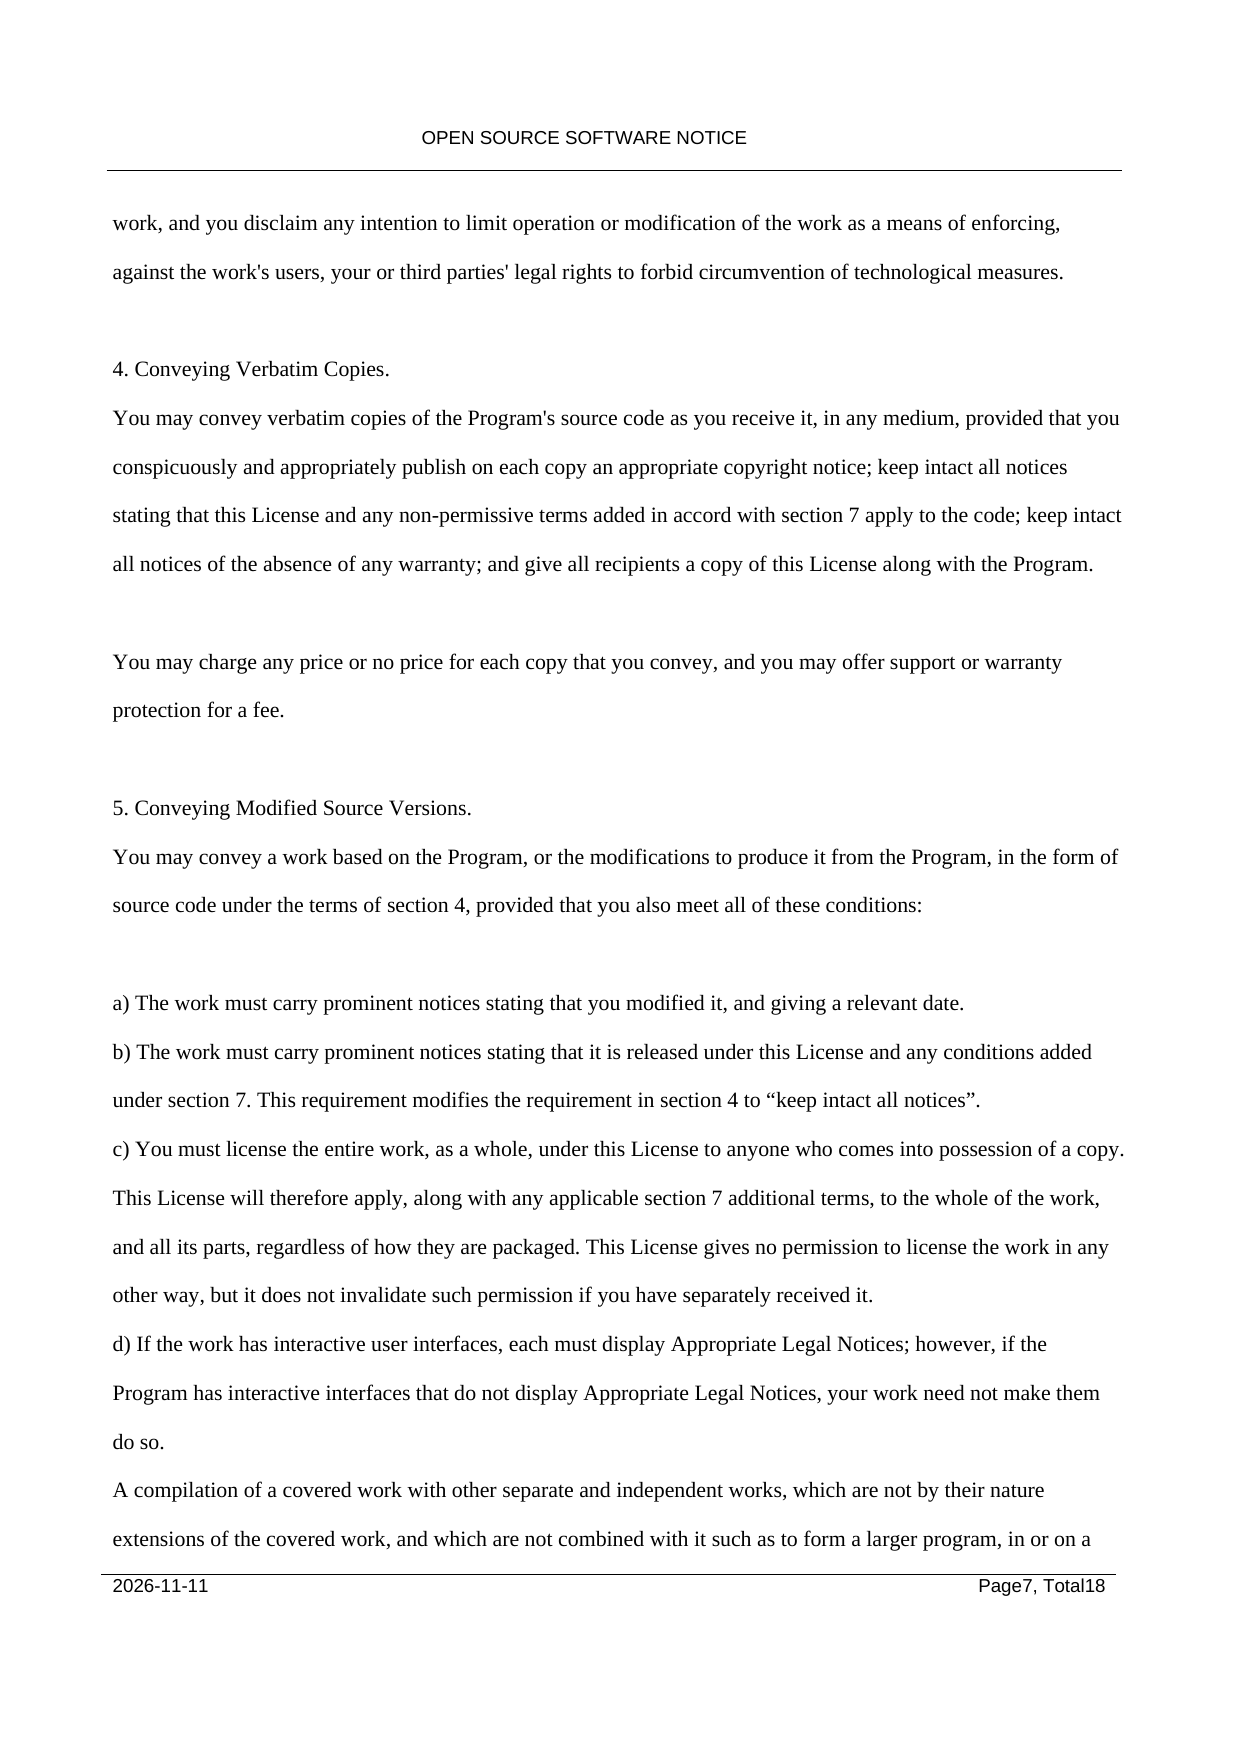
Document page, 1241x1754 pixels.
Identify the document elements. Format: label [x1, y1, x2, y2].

text [112, 206, 1128, 1555]
